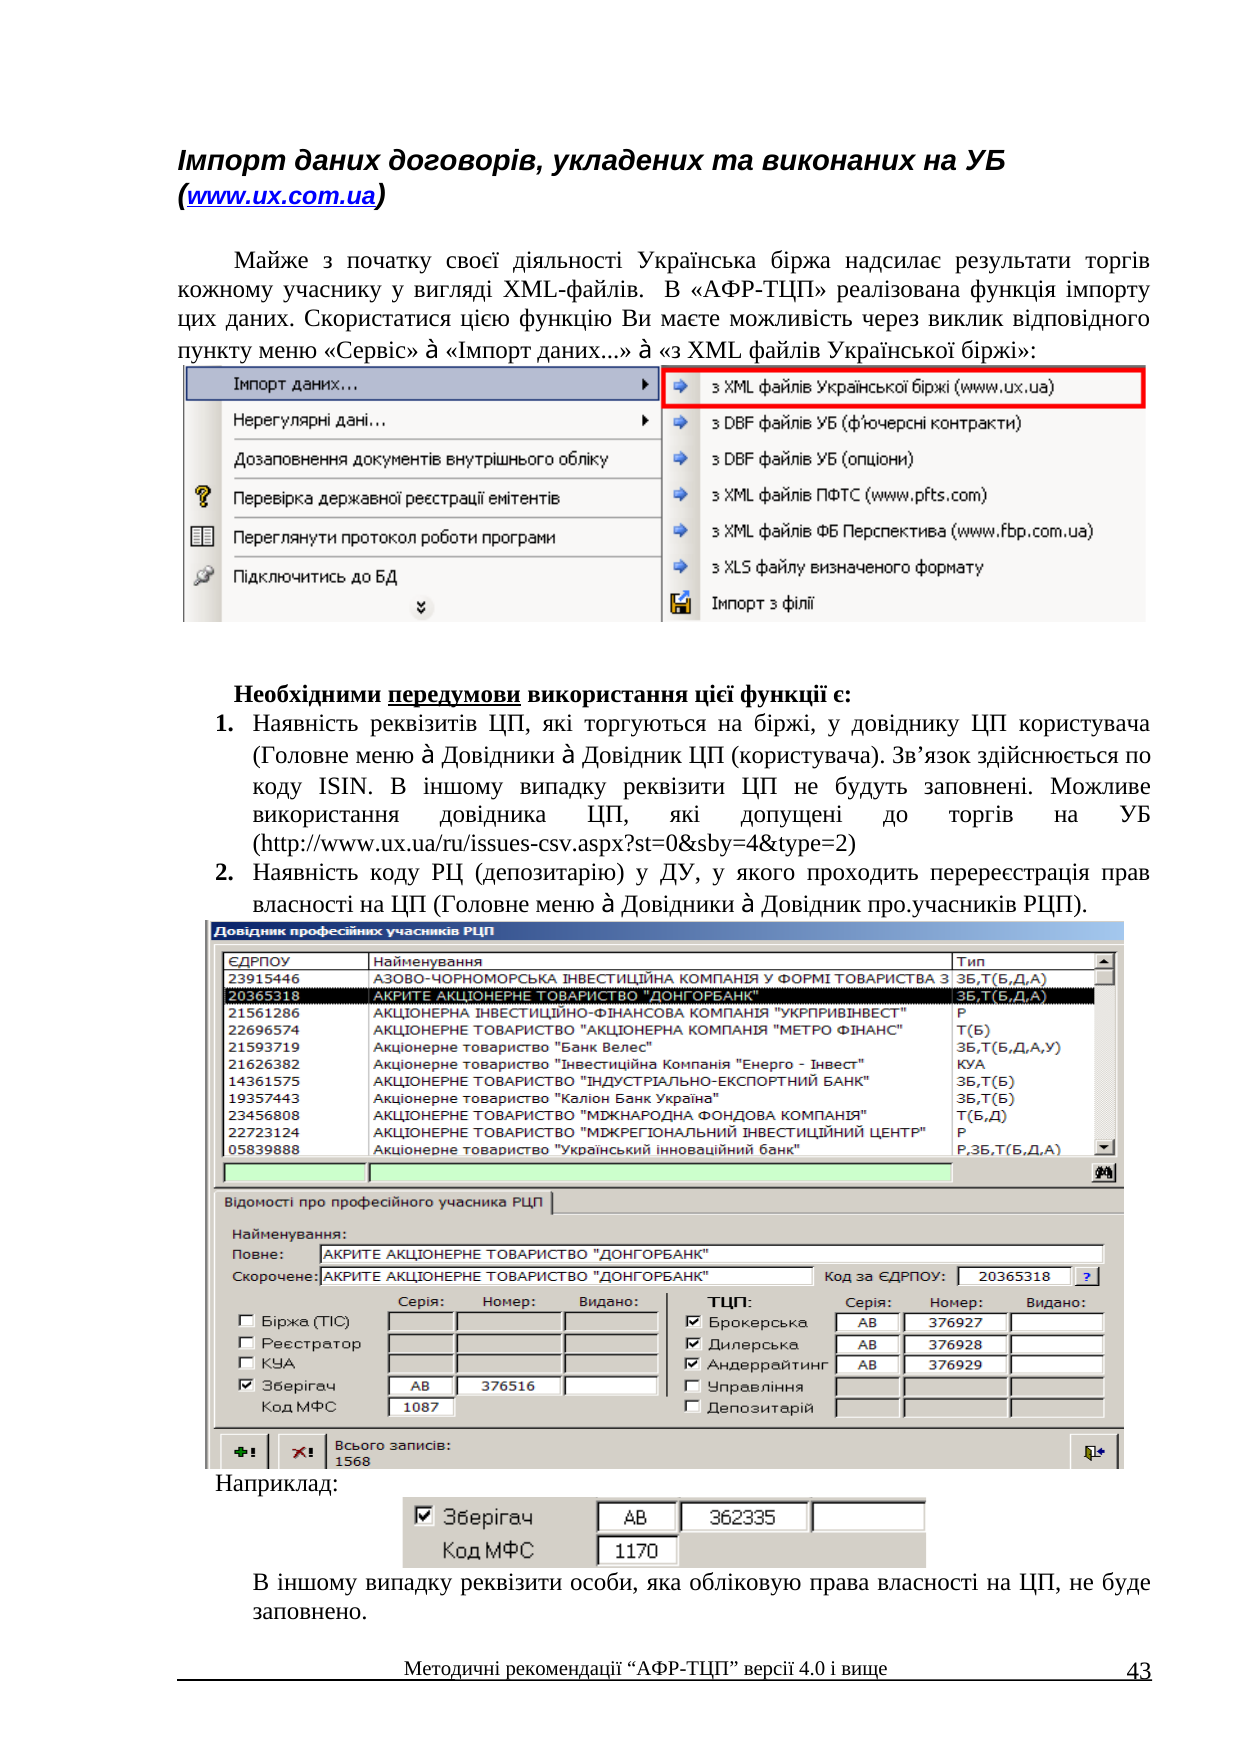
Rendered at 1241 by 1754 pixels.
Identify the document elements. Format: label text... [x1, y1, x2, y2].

picture [183, 365, 1146, 622]
subtitle Імпорт даних договорів, укладених та виконаних на УБ (www.ux.com.ua) [177, 143, 1152, 210]
picture [205, 920, 1124, 1469]
text Необхідними передумови використання цієї функції є: [177, 679, 1152, 708]
text Наприклад: [215, 1468, 1152, 1497]
text Майже з початку своєї діяльності Українська біржа надсилає результати торгів кожному учаснику у вигляді XML-файлів. В «АФР-ТЦП» реалізована функція імпорту цих даних. Скористатися цією функцію Ви маєте можливість через виклик відповідного пункту меню «Сервіс» à «Імпорт даних...» à «з XML файлів Української біржі»: [177, 245, 1152, 366]
picture [402, 1497, 927, 1568]
list Наявність реквізитів ЦП, які торгуються на біржі, у довіднику ЦП користувача (Головне меню à Довідники à Довідник ЦП (користувача). Зв’язок здійснюється по коду ISIN. В іншому випадку реквізити ЦП не будуть заповнені. Можливе використання довідника ЦП, які допущені до торгів на УБ (http://www.ux.ua/ru/issues-csv.aspx?st=0&sby=4&type=2) [215, 708, 1152, 857]
text В іншому випадку реквізити особи, яка обліковую права власності на ЦП, не буде заповнено. [252, 1567, 1152, 1625]
list Наявність коду РЦ (депозитарію) у ДУ, у якого проходить перереєстрація прав власності на ЦП (Головне меню à Довідники à Довідник про.учасників РЦП). [215, 857, 1152, 920]
